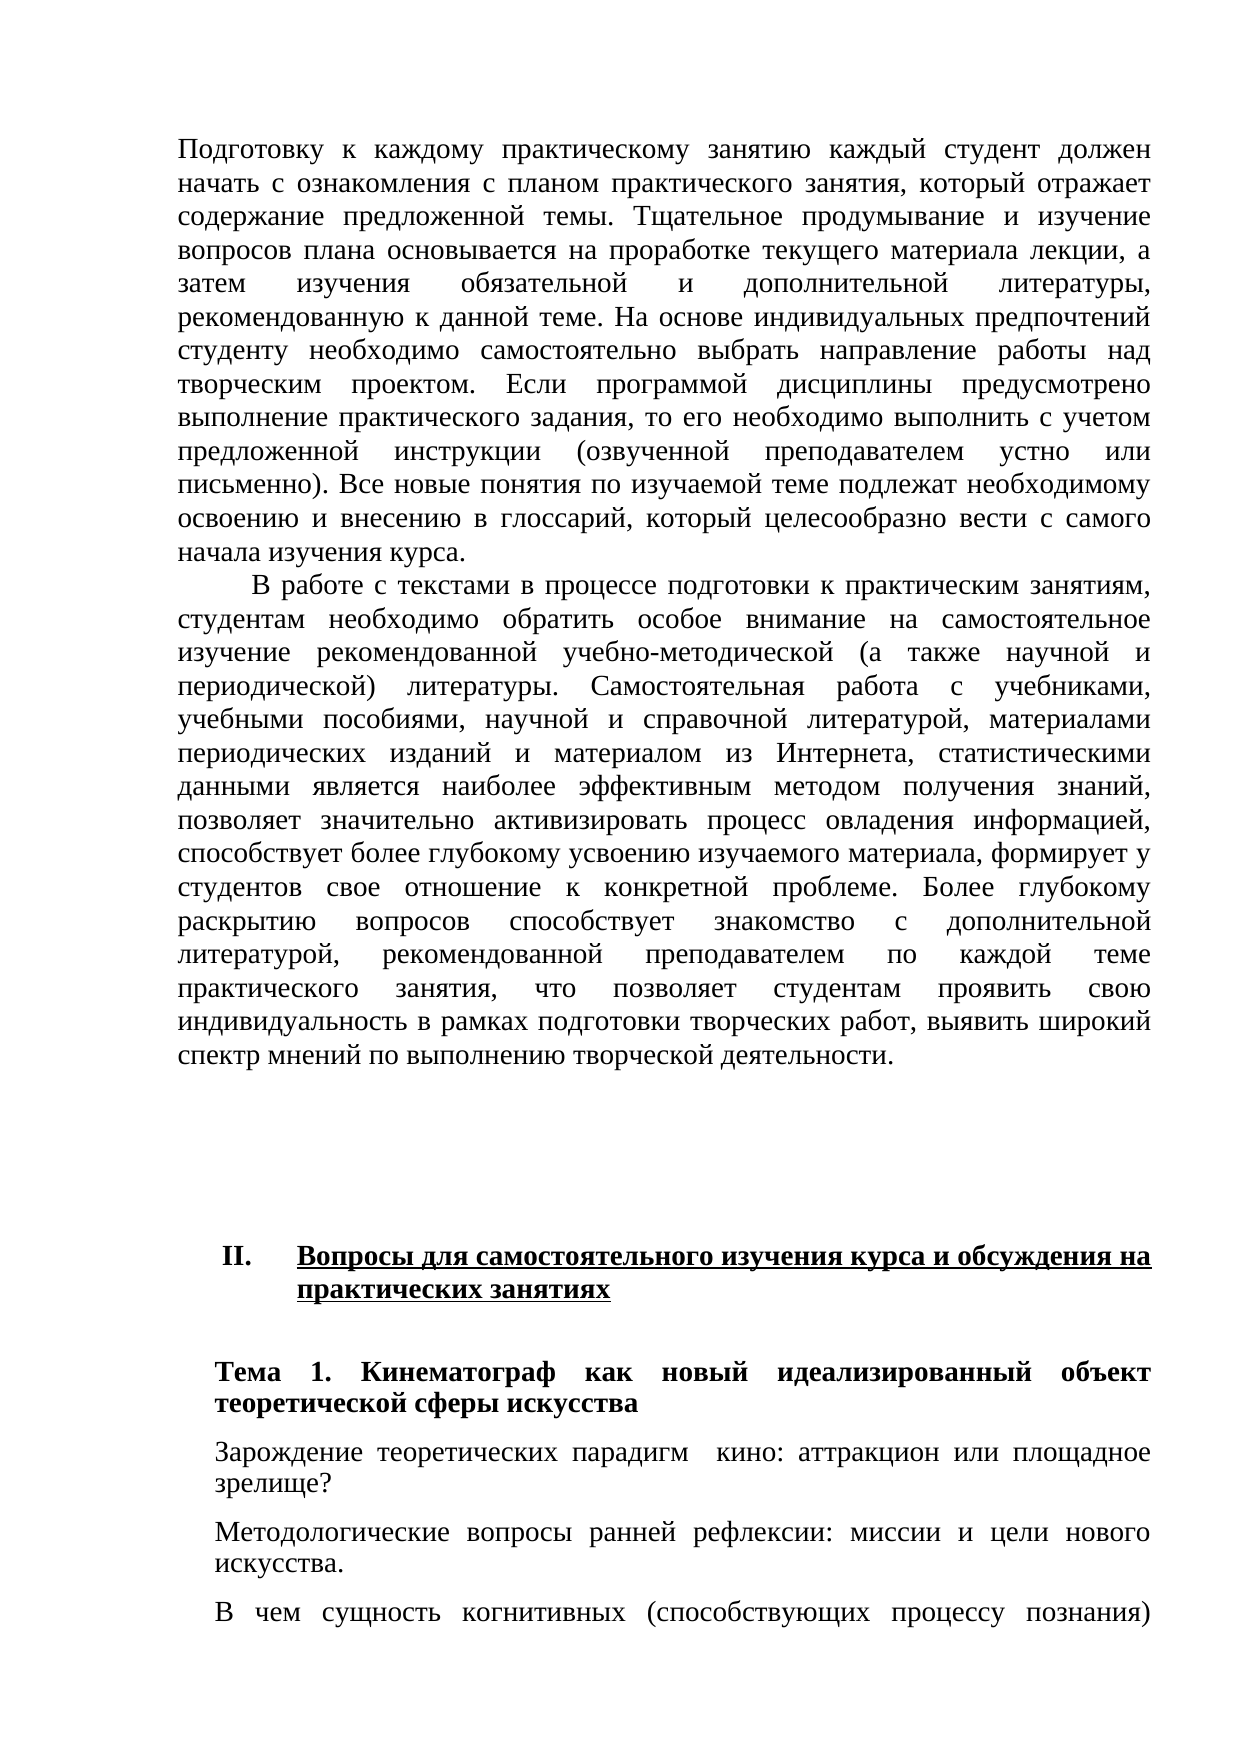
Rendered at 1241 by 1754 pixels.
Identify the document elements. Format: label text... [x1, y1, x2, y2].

list Вопросы для самостоятельного изучения курса и обсуждения на практических занятиях [222, 1238, 1152, 1305]
text Зарождение теоретических парадигм кино: аттракцион или площадное зрелище? [214, 1437, 1152, 1498]
text Тема 1. Кинематограф как новый идеализированный объект теоретической сферы искусства [214, 1357, 1152, 1418]
text Методологические вопросы ранней рефлексии: миссии и цели нового искусства. [214, 1517, 1152, 1578]
text Подготовку к каждому практическому занятию каждый студент должен начать с ознакомления с планом практического занятия, который отражает содержание предложенной темы. Тщательное продумывание и изучение вопросов плана основывается на проработке текущего материала лекции, а затем изучения обязательной и дополнительной литературы, рекомендованную к данной теме. На основе индивидуальных предпочтений студенту необходимо самостоятельно выбрать направление работы над творческим проектом. Если программой дисциплины предусмотрено выполнение практического задания, то его необходимо выполнить с учетом предложенной инструкции (озвученной преподавателем устно или письменно). Все новые понятия по изучаемой теме подлежат необходимому освоению и внесению в глоссарий, который целесообразно вести с самого начала изучения курса. [177, 131, 1152, 567]
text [214, 1597, 1152, 1627]
text В работе с текстами в процессе подготовки к практическим занятиям, студентам необходимо обратить особое внимание на самостоятельное изучение рекомендованной учебно-методической (а также научной и периодической) литературы. Самостоятельная работа с учебниками, учебными пособиями, научной и справочной литературой, материалами периодических изданий и материалом из Интернета, статистическими данными является наиболее эффективным методом получения знаний, позволяет значительно активизировать процесс овладения информацией, способствует более глубокому усвоению изучаемого материала, формирует у студентов свое отношение к конкретной проблеме. Более глубокому раскрытию вопросов способствует знакомство с дополнительной литературой, рекомендованной преподавателем по каждой теме практического занятия, что позволяет студентам проявить свою индивидуальность в рамках подготовки творческих работ, выявить широкий спектр мнений по выполнению творческой деятельности. [177, 567, 1152, 1070]
